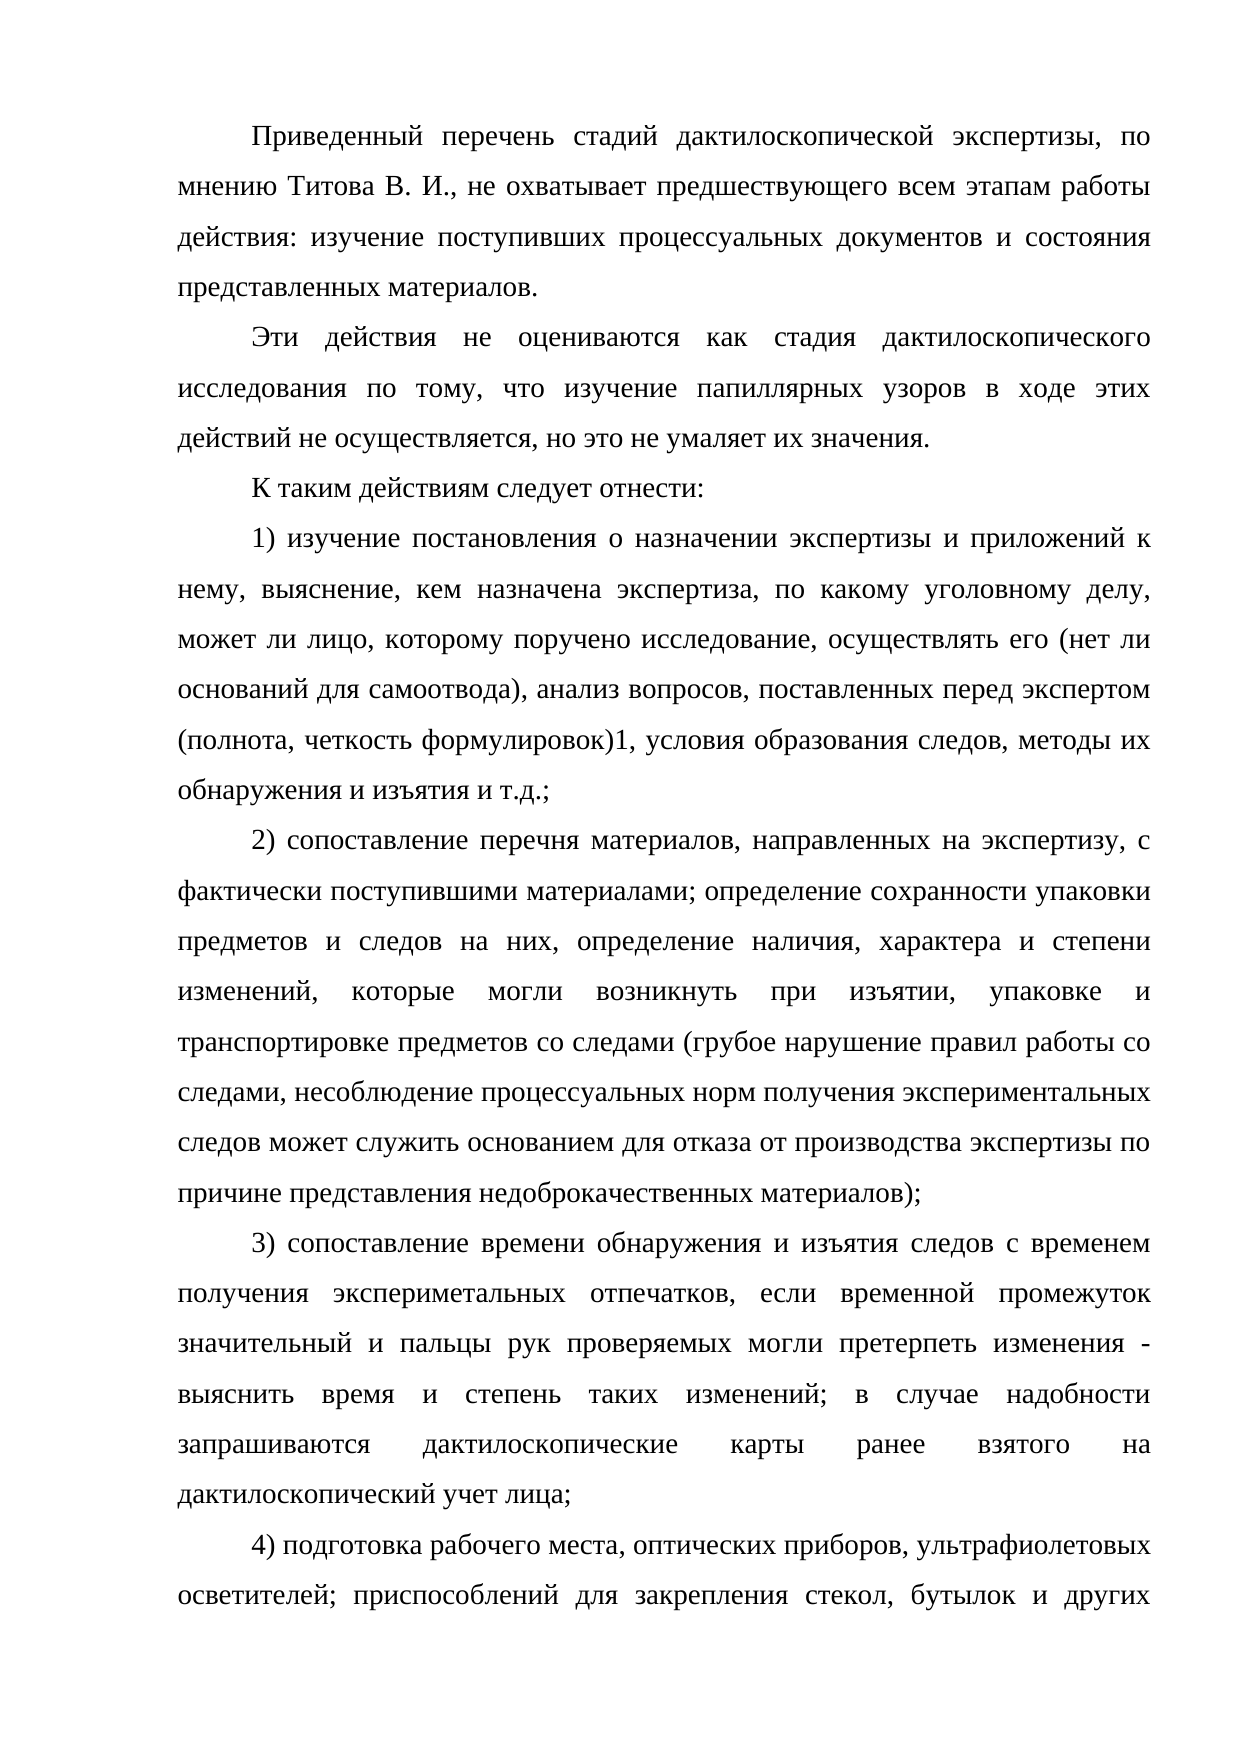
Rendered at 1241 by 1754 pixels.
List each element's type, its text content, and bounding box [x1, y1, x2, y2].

text Приведенный перечень стадий дактилоскопической экспертизы, по мнению Титова В. И., не охватывает предшествующего всем этапам работы действия: изучение поступивших процессуальных документов и состояния представленных материалов. [177, 118, 1152, 303]
text 1) изучение постановления о назначении экспертизы и приложений к нему, выяснение, кем назначена экспертиза, по какому уголовному делу, может ли лицо, которому поручено исследование, осуществлять его (нет ли оснований для самоотвода), анализ вопросов, поставленных перед экспертом (полнота, четкость формулировок)1, условия образования следов, методы их обнаружения и изъятия и т.д.; [177, 521, 1152, 806]
text К таким действиям следует отнести: [177, 470, 1152, 504]
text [177, 1527, 1152, 1611]
text Эти действия не оцениваются как стадия дактилоскопического исследования по тому, что изучение папиллярных узоров в ходе этих действий не осуществляется, но это не умаляет их значения. [177, 319, 1152, 453]
text 2) сопоставление перечня материалов, направленных на экспертизу, с фактически поступившими материалами; определение сохранности упаковки предметов и следов на них, определение наличия, характера и степени изменений, которые могли возникнуть при изъятии, упаковке и транспортировке предметов со следами (грубое нарушение правил работы со следами, несоблюдение процессуальных норм получения экспериментальных следов может служить основанием для отказа от производства экспертизы по причине представления недоброкачественных материалов); [177, 822, 1152, 1208]
text 3) сопоставление времени обнаружения и изъятия следов с временем получения экспериметальных отпечатков, если временной промежуток значительный и пальцы рук проверяемых могли претерпеть изменения - выяснить время и степень таких изменений; в случае надобности запрашиваются дактилоскопические карты ранее взятого на дактилоскопический учет лица; [177, 1225, 1152, 1510]
